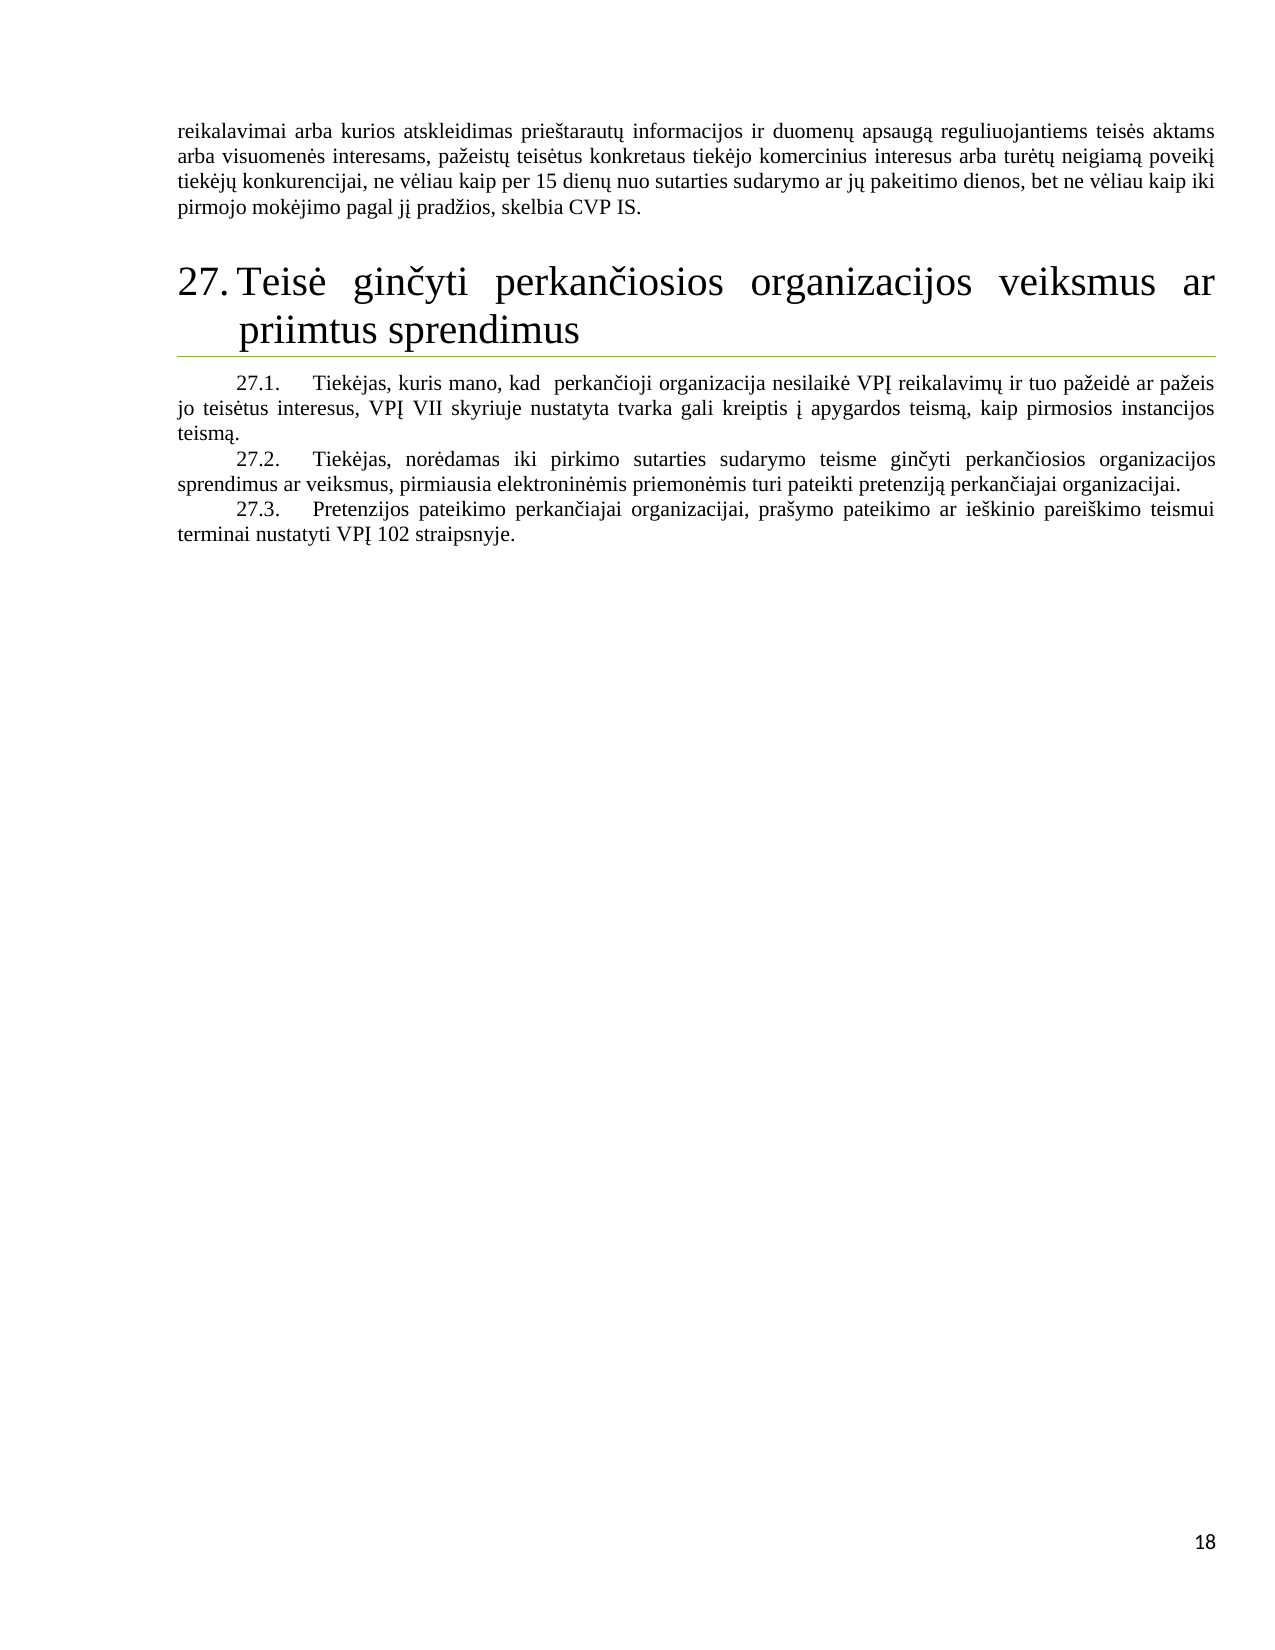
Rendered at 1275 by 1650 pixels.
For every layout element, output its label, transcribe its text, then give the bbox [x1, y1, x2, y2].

subtitle Teisė ginčyti perkančiosios organizacijos veiksmus ar priimtus sprendimus [177, 256, 1216, 356]
list Tiekėjas, norėdamas iki pirkimo sutarties sudarymo teisme ginčyti perkančiosios organizacijos sprendimus ar veiksmus, pirmiausia elektroninėmis priemonėmis turi pateikti pretenziją perkančiajai organizacijai. [177, 446, 1216, 496]
list Pretenzijos pateikimo perkančiajai organizacijai, prašymo pateikimo ar ieškinio pareiškimo teismui terminai nustatyti VPĮ 102 straipsnyje. [177, 496, 1216, 546]
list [177, 118, 1216, 219]
list Tiekėjas, kuris mano, kad perkančioji organizacija nesilaikė VPĮ reikalavimų ir tuo pažeidė ar pažeis jo teisėtus interesus, VPĮ VII skyriuje nustatyta tvarka gali kreiptis į apygardos teismą, kaip pirmosios instancijos teismą. [177, 370, 1216, 446]
